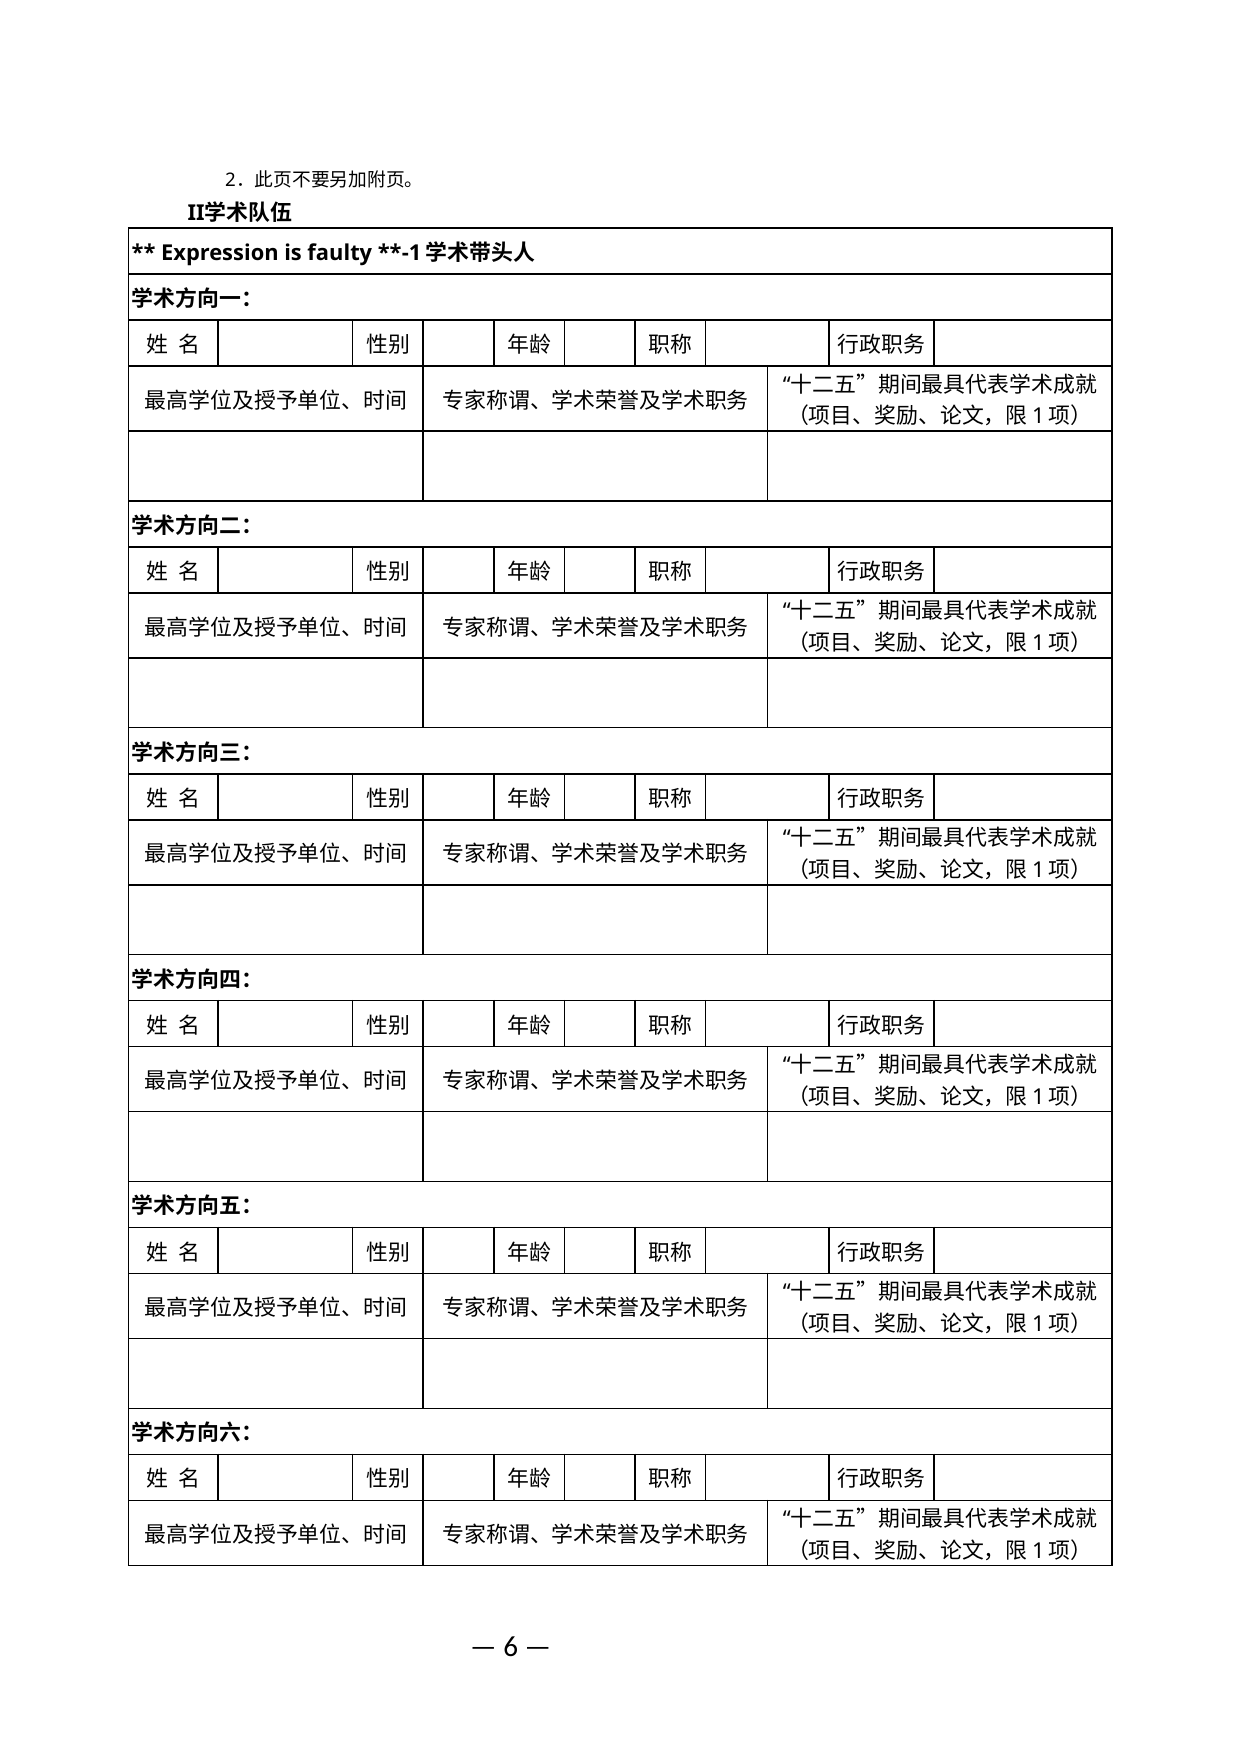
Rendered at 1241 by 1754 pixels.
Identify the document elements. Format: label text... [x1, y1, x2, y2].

table_cell 性别 [353, 1455, 422, 1499]
table_cell [219, 1228, 352, 1273]
table_cell 最高学位及授予单位、时间 [129, 821, 422, 884]
table_cell 姓 名 [129, 1228, 217, 1273]
table_cell 学术方向四： [129, 955, 1111, 1000]
table_cell “十二五”期间最具代表学术成就 （项目、奖励、论文，限1项） [768, 594, 1111, 657]
table_cell [424, 886, 767, 954]
table_cell 专家称谓、学术荣誉及学术职务 [424, 1047, 767, 1111]
table_cell 专家称谓、学术荣誉及学术职务 [424, 367, 767, 430]
table_cell 学术方向三： [129, 728, 1111, 773]
table_cell 行政职务 [830, 1001, 933, 1046]
table_cell [935, 775, 1111, 819]
table_cell [424, 1112, 767, 1181]
table_cell [424, 432, 767, 500]
table_cell [935, 321, 1111, 365]
table_cell [565, 775, 634, 819]
table_cell 最高学位及授予单位、时间 [129, 1501, 422, 1564]
table_cell “十二五”期间最具代表学术成就 （项目、奖励、论文，限1项） [768, 367, 1111, 430]
table_cell 姓 名 [129, 775, 217, 819]
table_cell 学术方向五： [129, 1182, 1111, 1227]
table_cell 学术方向二： [129, 502, 1111, 546]
table_cell [935, 548, 1111, 592]
table_header II-1学术带头人 [129, 229, 1111, 273]
table_cell 性别 [353, 1228, 422, 1273]
table_cell 专家称谓、学术荣誉及学术职务 [424, 1274, 767, 1338]
table_cell 行政职务 [830, 775, 933, 819]
table_cell 职称 [636, 775, 705, 819]
table_cell 学术方向一： [129, 275, 1111, 319]
table_cell [935, 1228, 1111, 1273]
table_cell [565, 548, 634, 592]
table_cell [768, 1339, 1111, 1407]
table_cell [565, 1001, 634, 1046]
table_cell [424, 321, 493, 365]
table_cell 专家称谓、学术荣誉及学术职务 [424, 1501, 767, 1564]
table_cell [424, 1001, 493, 1046]
table_cell 行政职务 [830, 321, 933, 365]
table_cell “十二五”期间最具代表学术成就 （项目、奖励、论文，限1项） [768, 821, 1111, 884]
table_cell 专家称谓、学术荣誉及学术职务 [424, 821, 767, 884]
table_cell [424, 659, 767, 727]
table_cell 年龄 [495, 1455, 564, 1499]
table_cell [768, 886, 1111, 954]
table_cell 性别 [353, 321, 422, 365]
table_cell [768, 432, 1111, 500]
table_cell 姓 名 [129, 1455, 217, 1499]
table_cell 行政职务 [830, 1455, 933, 1499]
table_cell “十二五”期间最具代表学术成就 （项目、奖励、论文，限1项） [768, 1274, 1111, 1338]
table_cell [706, 548, 828, 592]
table_cell [706, 1228, 828, 1273]
table_cell 年龄 [495, 548, 564, 592]
table_cell [219, 321, 352, 365]
table_cell [129, 1339, 422, 1407]
table_cell [706, 1001, 828, 1046]
table_cell 性别 [353, 548, 422, 592]
table_cell [129, 886, 422, 954]
table_cell 最高学位及授予单位、时间 [129, 367, 422, 430]
table_cell 年龄 [495, 1001, 564, 1046]
table_cell 姓 名 [129, 548, 217, 592]
table_cell [565, 1455, 634, 1499]
table_cell [706, 1455, 828, 1499]
table_cell [706, 321, 828, 365]
table_cell 姓 名 [129, 1001, 217, 1046]
table_cell [935, 1001, 1111, 1046]
table_cell 最高学位及授予单位、时间 [129, 594, 422, 657]
table_cell 学术方向六： [129, 1409, 1111, 1453]
table_cell [565, 1228, 634, 1273]
table_cell 职称 [636, 1228, 705, 1273]
table_cell 年龄 [495, 1228, 564, 1273]
table_cell [706, 775, 828, 819]
table_cell [129, 1112, 422, 1181]
table_cell 行政职务 [830, 548, 933, 592]
list 此页不要另加附页。 [187, 162, 1053, 194]
table_cell 姓 名 [129, 321, 217, 365]
table_cell [768, 1112, 1111, 1181]
table_cell 最高学位及授予单位、时间 [129, 1274, 422, 1338]
table_cell [219, 1455, 352, 1499]
table_cell 职称 [636, 321, 705, 365]
table_cell 最高学位及授予单位、时间 [129, 1047, 422, 1111]
table_cell 年龄 [495, 321, 564, 365]
table_cell “十二五”期间最具代表学术成就 （项目、奖励、论文，限1项） [768, 1047, 1111, 1111]
table_cell 职称 [636, 1001, 705, 1046]
table_cell [935, 1455, 1111, 1499]
table_cell [424, 1339, 767, 1407]
table_cell [424, 548, 493, 592]
table_cell [424, 775, 493, 819]
table_cell [219, 775, 352, 819]
table_cell [129, 432, 422, 500]
table_cell [565, 321, 634, 365]
table_cell [219, 548, 352, 592]
table_cell [129, 659, 422, 727]
table_cell 专家称谓、学术荣誉及学术职务 [424, 594, 767, 657]
table_cell 性别 [353, 1001, 422, 1046]
table_cell [219, 1001, 352, 1046]
table_cell 年龄 [495, 775, 564, 819]
table_cell [768, 659, 1111, 727]
table_cell [424, 1228, 493, 1273]
table_cell 性别 [353, 775, 422, 819]
text II学术队伍 [187, 194, 1053, 227]
table_cell 职称 [636, 1455, 705, 1499]
table_cell 职称 [636, 548, 705, 592]
table_cell [424, 1455, 493, 1499]
table_cell 行政职务 [830, 1228, 933, 1273]
table_cell “十二五”期间最具代表学术成就 （项目、奖励、论文，限1项） [768, 1501, 1111, 1564]
